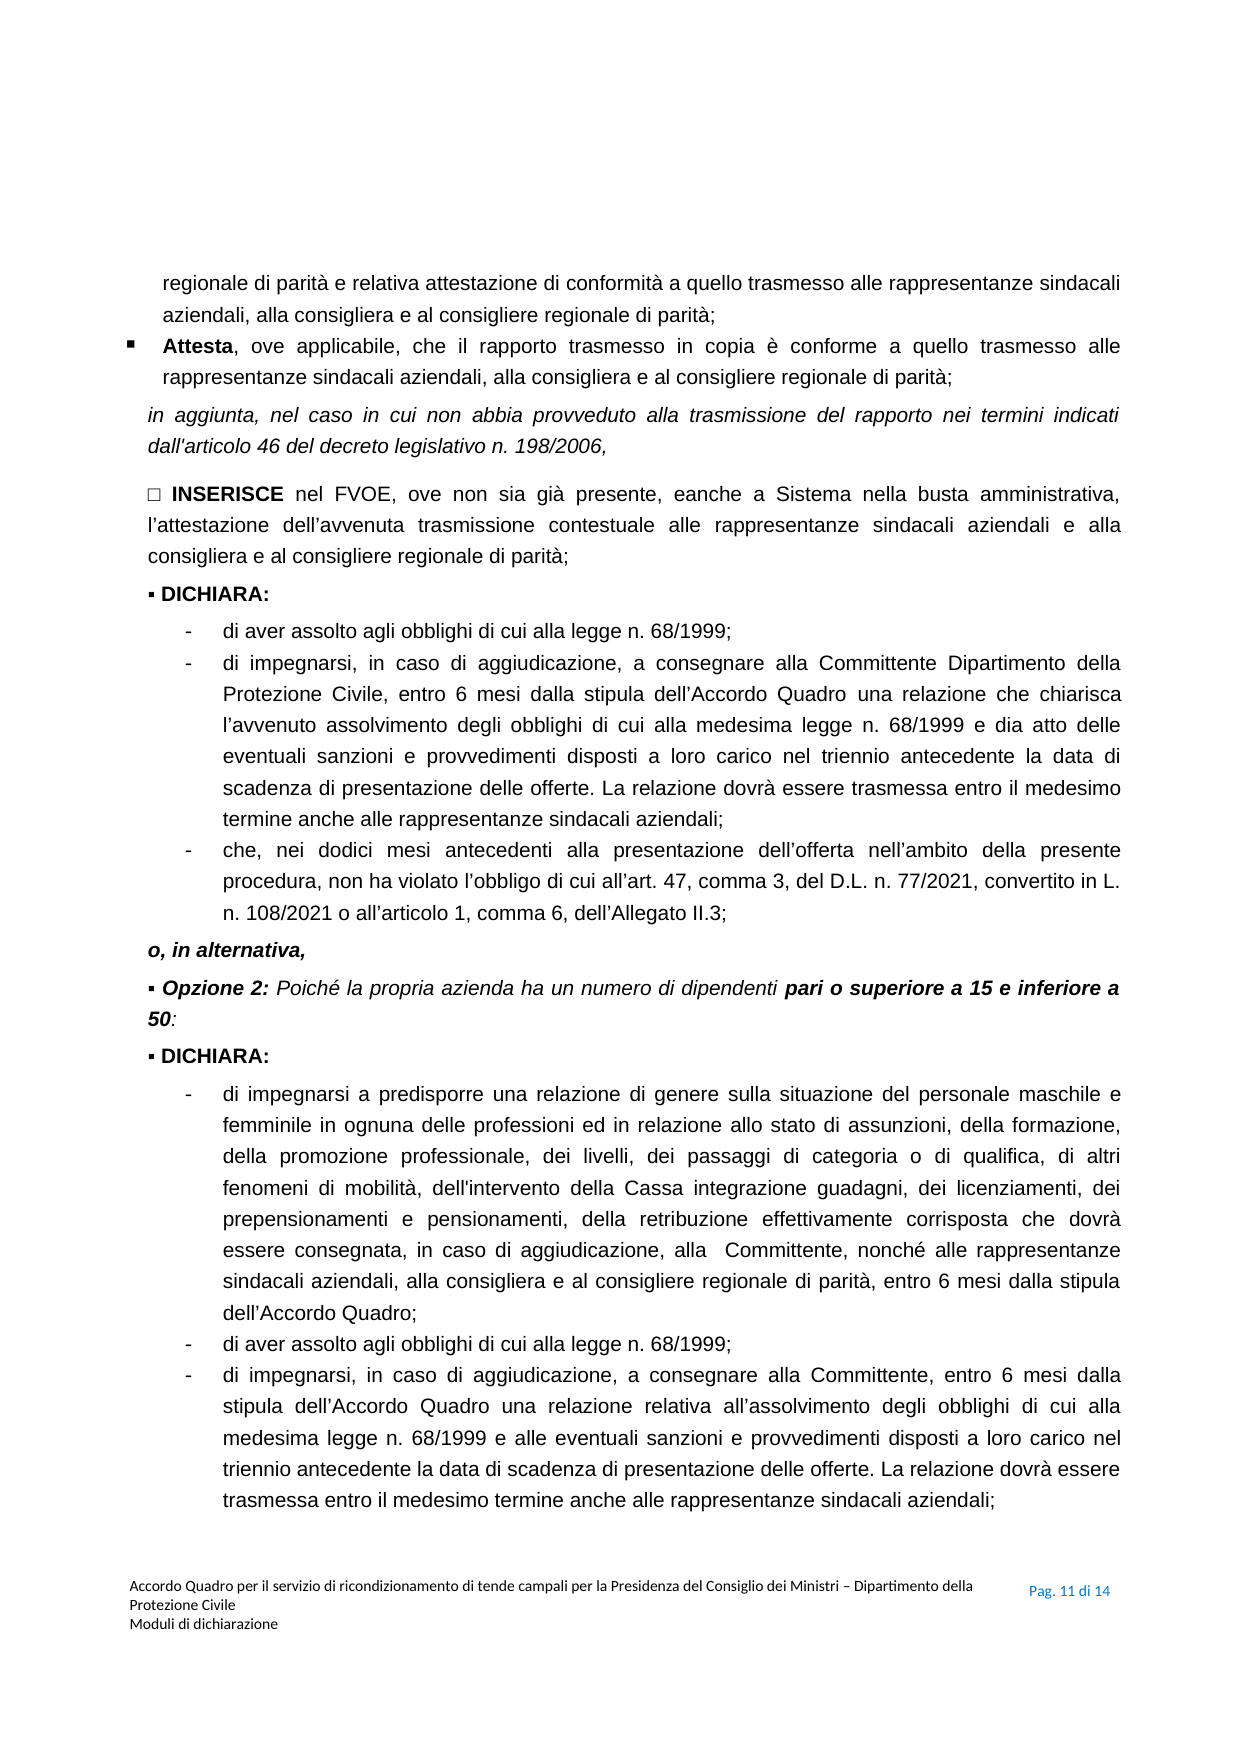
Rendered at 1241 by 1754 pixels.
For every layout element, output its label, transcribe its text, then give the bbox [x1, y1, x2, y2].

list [125, 266, 1122, 328]
list di aver assolto agli obblighi di cui alla legge n. 68/1999; [185, 1326, 1122, 1357]
list di impegnarsi a predisporre una relazione di genere sulla situazione del personale maschile e femminile in ognuna delle professioni ed in relazione allo stato di assunzioni, della formazione, della promozione professionale, dei livelli, dei passaggi di categoria o di qualifica, di altri fenomeni di mobilità, dell'intervento della Cassa integrazione guadagni, dei licenziamenti, dei prepensionamenti e pensionamenti, della retribuzione effettivamente corrisposta che dovrà essere consegnata, in caso di aggiudicazione, alla Committente, nonché alle rappresentanze sindacali aziendali, alla consigliera e al consigliere regionale di parità, entro 6 mesi dalla stipula dell’Accordo Quadro; [185, 1076, 1122, 1326]
list di impegnarsi, in caso di aggiudicazione, a consegnare alla Committente, entro 6 mesi dalla stipula dell’Accordo Quadro una relazione relativa all’assolvimento degli obblighi di cui alla medesima legge n. 68/1999 e alle eventuali sanzioni e provvedimenti disposti a loro carico nel triennio antecedente la data di scadenza di presentazione delle offerte. La relazione dovrà essere trasmessa entro il medesimo termine anche alle rappresentanze sindacali aziendali; [185, 1357, 1122, 1514]
text in aggiunta, nel caso in cui non abbia provveduto alla trasmissione del rapporto nei termini indicati dall'articolo 46 del decreto legislativo n. 198/2006, [148, 397, 1122, 459]
list Attesta, ove applicabile, che il rapporto trasmesso in copia è conforme a quello trasmesso alle rappresentanze sindacali aziendali, alla consigliera e al consigliere regionale di parità; [125, 328, 1122, 391]
text ▪ Opzione 2: Poiché la propria azienda ha un numero di dipendenti pari o superiore a 15 e inferiore a 50: [148, 970, 1122, 1032]
text ▪ DICHIARA: [148, 1039, 1122, 1070]
text □ INSERISCE nel FVOE, ove non sia già presente, eanche a Sistema nella busta amministrativa, l’attestazione dell’avvenuta trasmissione contestuale alle rappresentanze sindacali aziendali e alla consigliera e al consigliere regionale di parità; [148, 476, 1122, 570]
list di impegnarsi, in caso di aggiudicazione, a consegnare alla Committente Dipartimento della Protezione Civile, entro 6 mesi dalla stipula dell’Accordo Quadro una relazione che chiarisca l’avvenuto assolvimento degli obblighi di cui alla medesima legge n. 68/1999 e dia atto delle eventuali sanzioni e provvedimenti disposti a loro carico nel triennio antecedente la data di scadenza di presentazione delle offerte. La relazione dovrà essere trasmessa entro il medesimo termine anche alle rappresentanze sindacali aziendali; [185, 645, 1122, 832]
text o, in alternativa, [148, 932, 1122, 964]
list che, nei dodici mesi antecedenti alla presentazione dell’offerta nell’ambito della presente procedura, non ha violato l’obbligo di cui all’art. 47, comma 3, del D.L. n. 77/2021, convertito in L. n. 108/2021 o all’articolo 1, comma 6, dell’Allegato II.3; [185, 832, 1122, 926]
list di aver assolto agli obblighi di cui alla legge n. 68/1999; [185, 614, 1122, 645]
text ▪ DICHIARA: [148, 576, 1122, 607]
